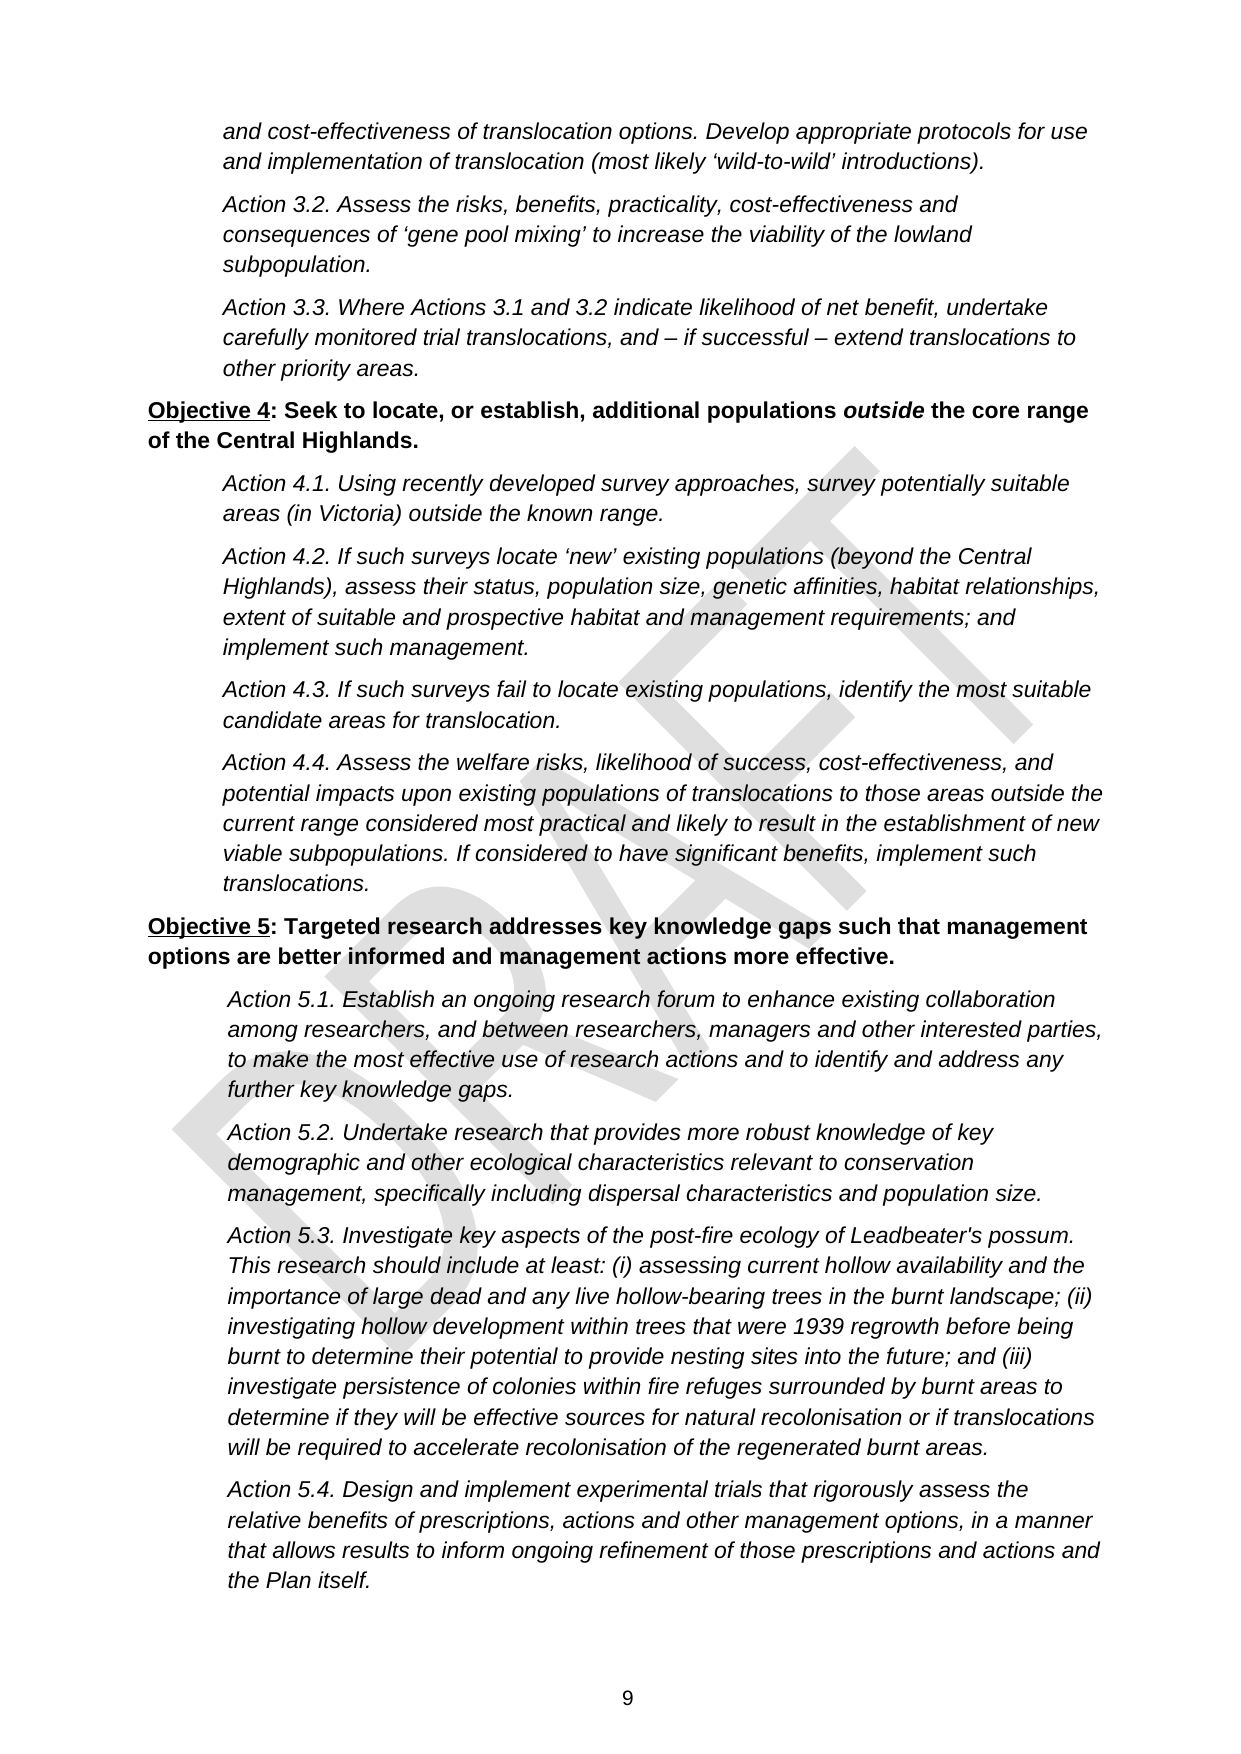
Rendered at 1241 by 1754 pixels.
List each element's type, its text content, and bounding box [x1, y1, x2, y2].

text Action 4.2. If such surveys locate ‘new’ existing populations (beyond the Central Highlands), assess their status, population size, genetic affinities, habitat relationships, extent of suitable and prospective habitat and management requirements; and implement such management. [223, 543, 1107, 660]
text Objective 5: Targeted research addresses key knowledge gaps such that management options are better informed and management actions more effective. [148, 913, 1107, 969]
text Action 5.1. Establish an ongoing research forum to enhance existing collaboration among researchers, and between researchers, managers and other interested parties, to make the most effective use of research actions and to identify and address any further key knowledge gaps. [227, 986, 1107, 1103]
text Action 5.3. Investigate key aspects of the post-fire ecology of Leadbeater's possum. This research should include at least: (i) assessing current hollow availability and the importance of large dead and any live hollow-bearing trees in the burnt landscape; (ii) investigating hollow development within trees that were 1939 regrowth before being burnt to determine their potential to provide nesting sites into the future; and (iii) investigate persistence of colonies within fire refuges surrounded by burnt areas to determine if they will be effective sources for natural recolonisation or if translocations will be required to accelerate recolonisation of the regenerated burnt areas. [227, 1222, 1107, 1460]
text Action 5.2. Undertake research that provides more robust knowledge of key demographic and other ecological characteristics relevant to conservation management, specifically including dispersal characteristics and population size. [227, 1119, 1107, 1206]
text Action 4.4. Assess the welfare risks, likelihood of success, cost-effectiveness, and potential impacts upon existing populations of translocations to those areas outside the current range considered most practical and likely to result in the establishment of new viable subpopulations. If considered to have significant benefits, implement such translocations. [223, 749, 1107, 897]
text Action 3.3. Where Actions 3.1 and 3.2 indicate likelihood of net benefit, undertake carefully monitored trial translocations, and – if successful – extend translocations to other priority areas. [223, 294, 1107, 381]
text Action 4.1. Using recently developed survey approaches, survey potentially suitable areas (in Victoria) outside the known range. [223, 470, 1107, 527]
text Objective 4: Seek to locate, or establish, additional populations outside the core range of the Central Highlands. [148, 397, 1107, 454]
text Action 4.3. If such surveys fail to locate existing populations, identify the most suitable candidate areas for translocation. [223, 676, 1107, 733]
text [223, 118, 1107, 175]
text Action 3.2. Assess the risks, benefits, practicality, cost-effectiveness and consequences of ‘gene pool mixing’ to increase the viability of the lowland subpopulation. [223, 191, 1107, 278]
text Action 5.4. Design and implement experimental trials that rigorously assess the relative benefits of prescriptions, actions and other management options, in a manner that allows results to inform ongoing refinement of those prescriptions and actions and the Plan itself. [227, 1476, 1107, 1593]
